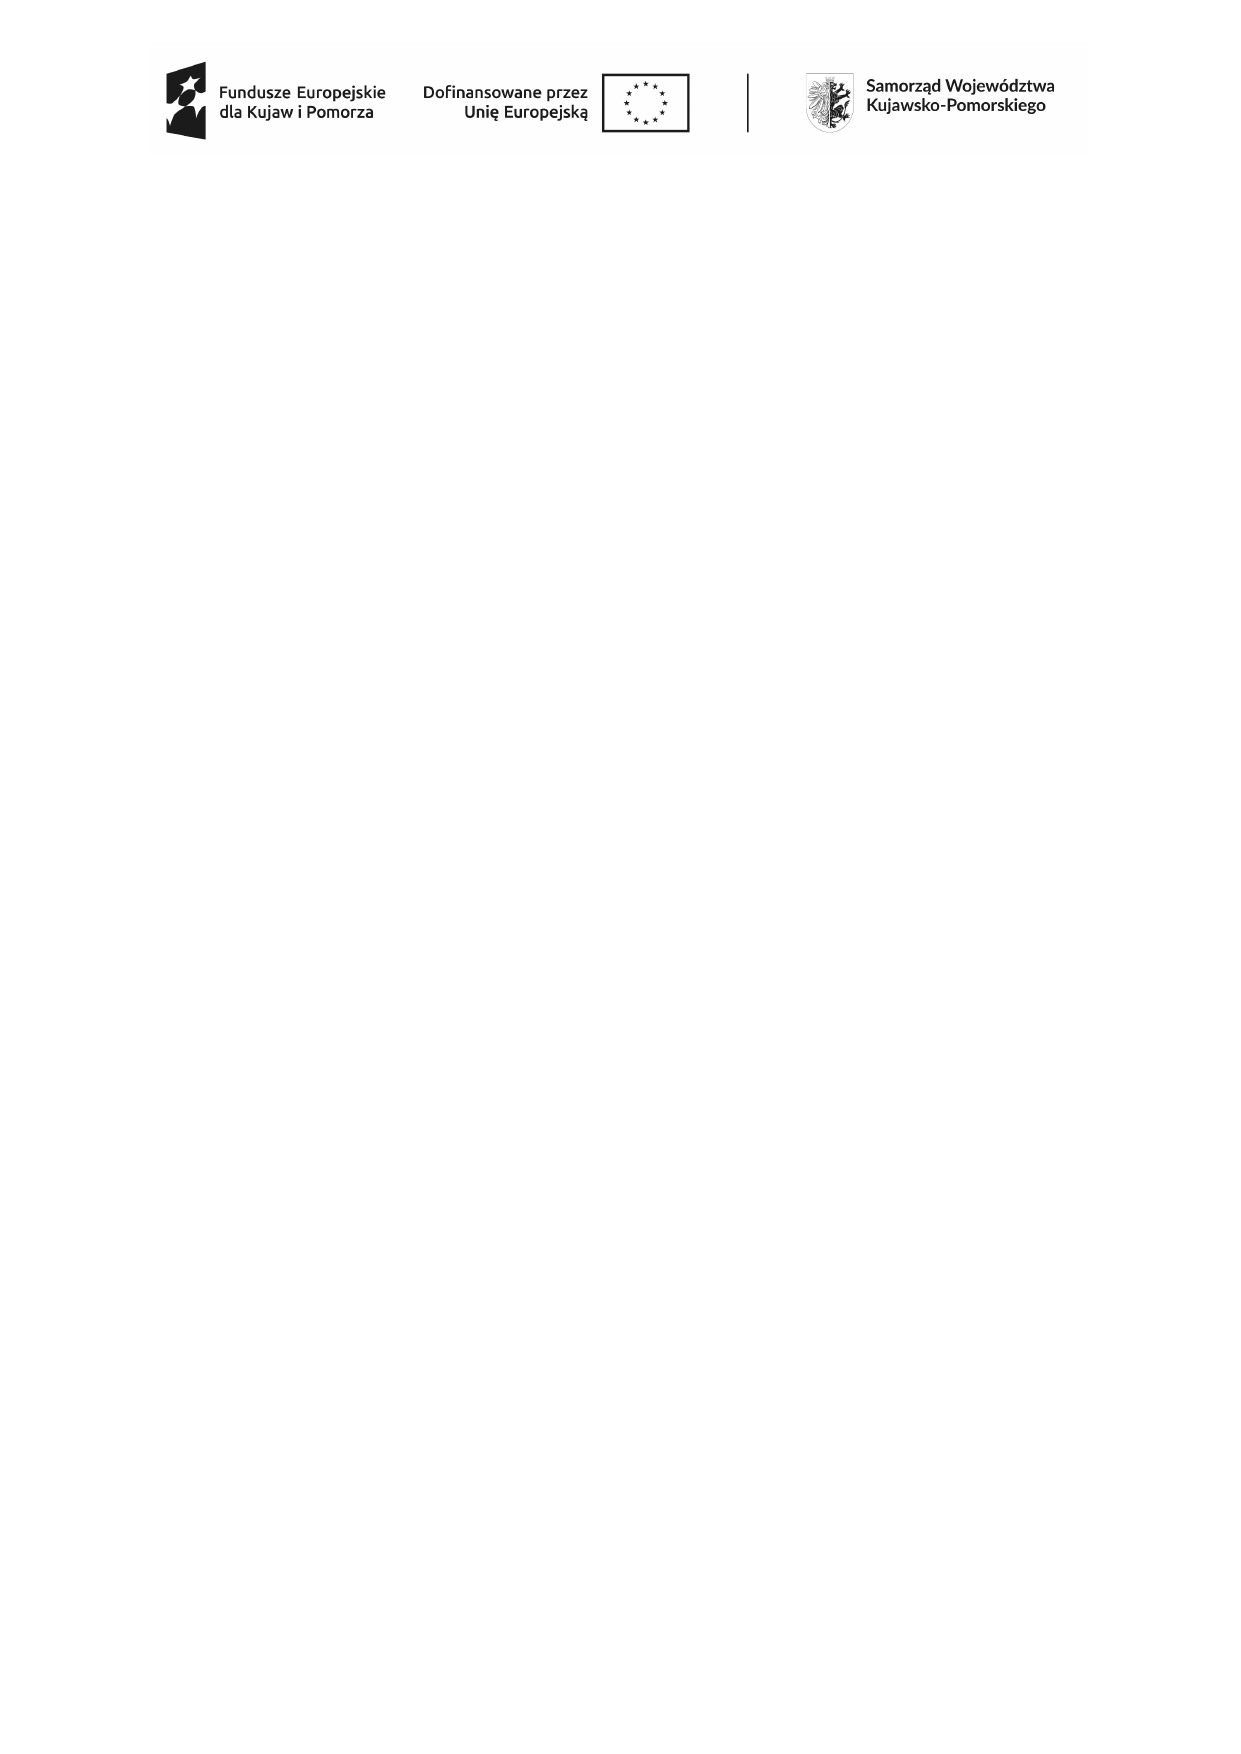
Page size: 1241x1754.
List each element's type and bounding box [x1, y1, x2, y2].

picture [147, 42, 1088, 155]
